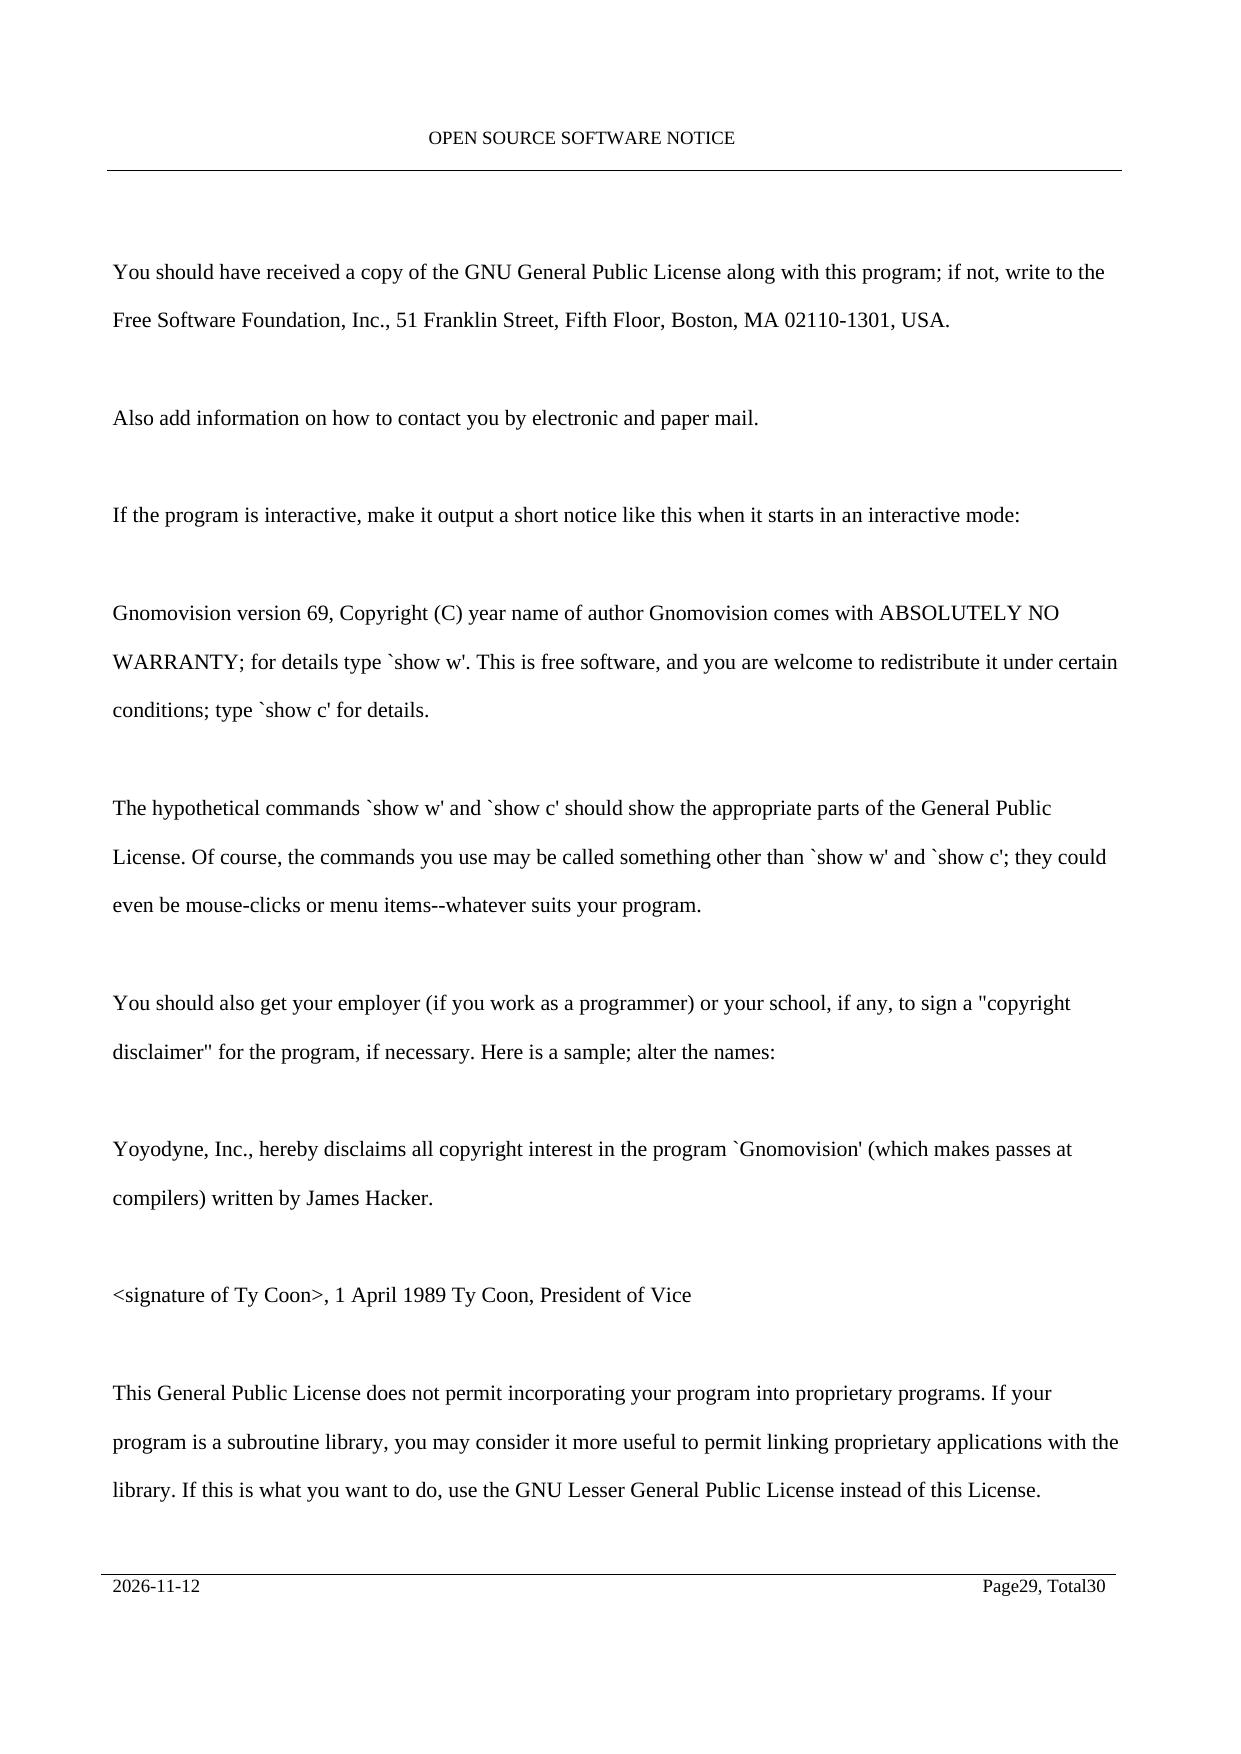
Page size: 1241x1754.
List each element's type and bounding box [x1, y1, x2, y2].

text [112, 206, 1128, 1506]
